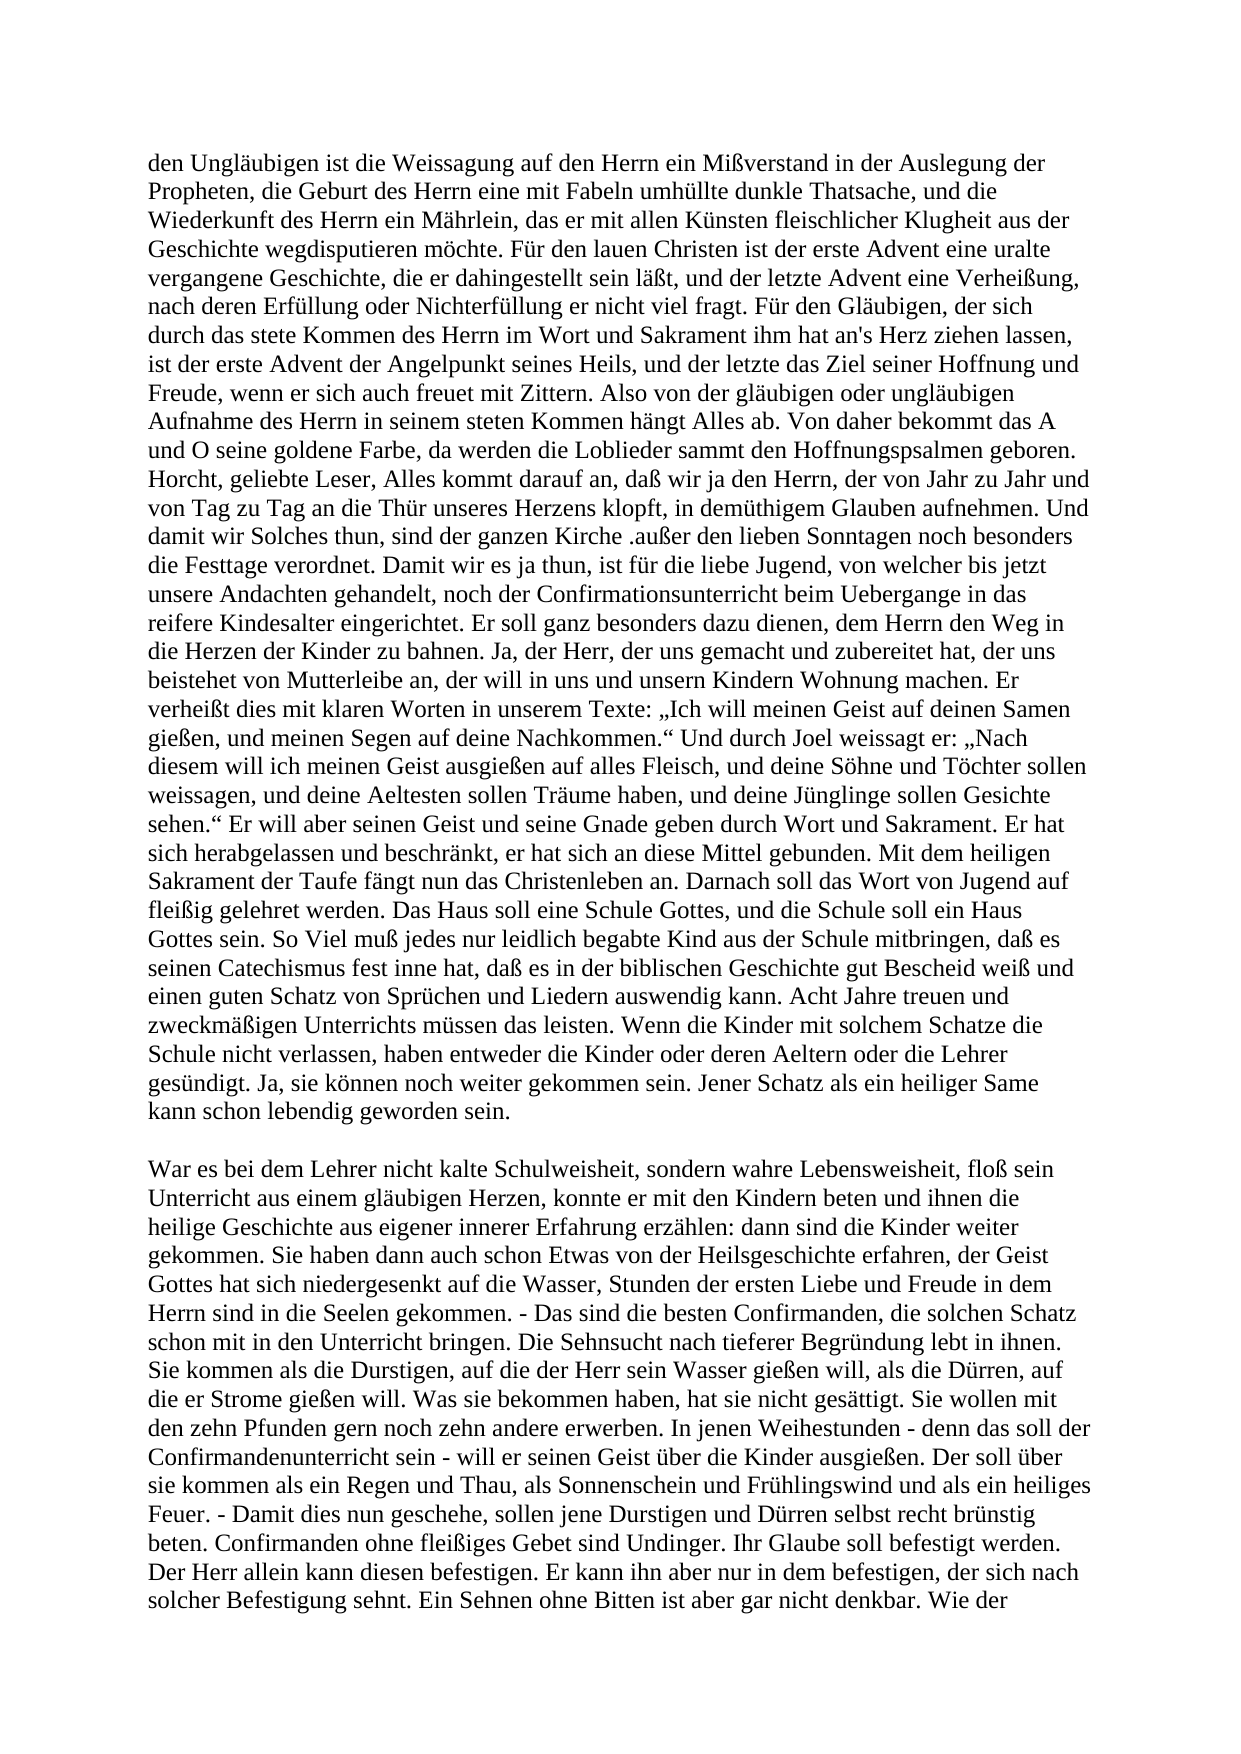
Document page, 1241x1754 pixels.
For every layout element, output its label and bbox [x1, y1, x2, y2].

text [148, 1154, 1093, 1614]
text [148, 148, 1093, 1125]
